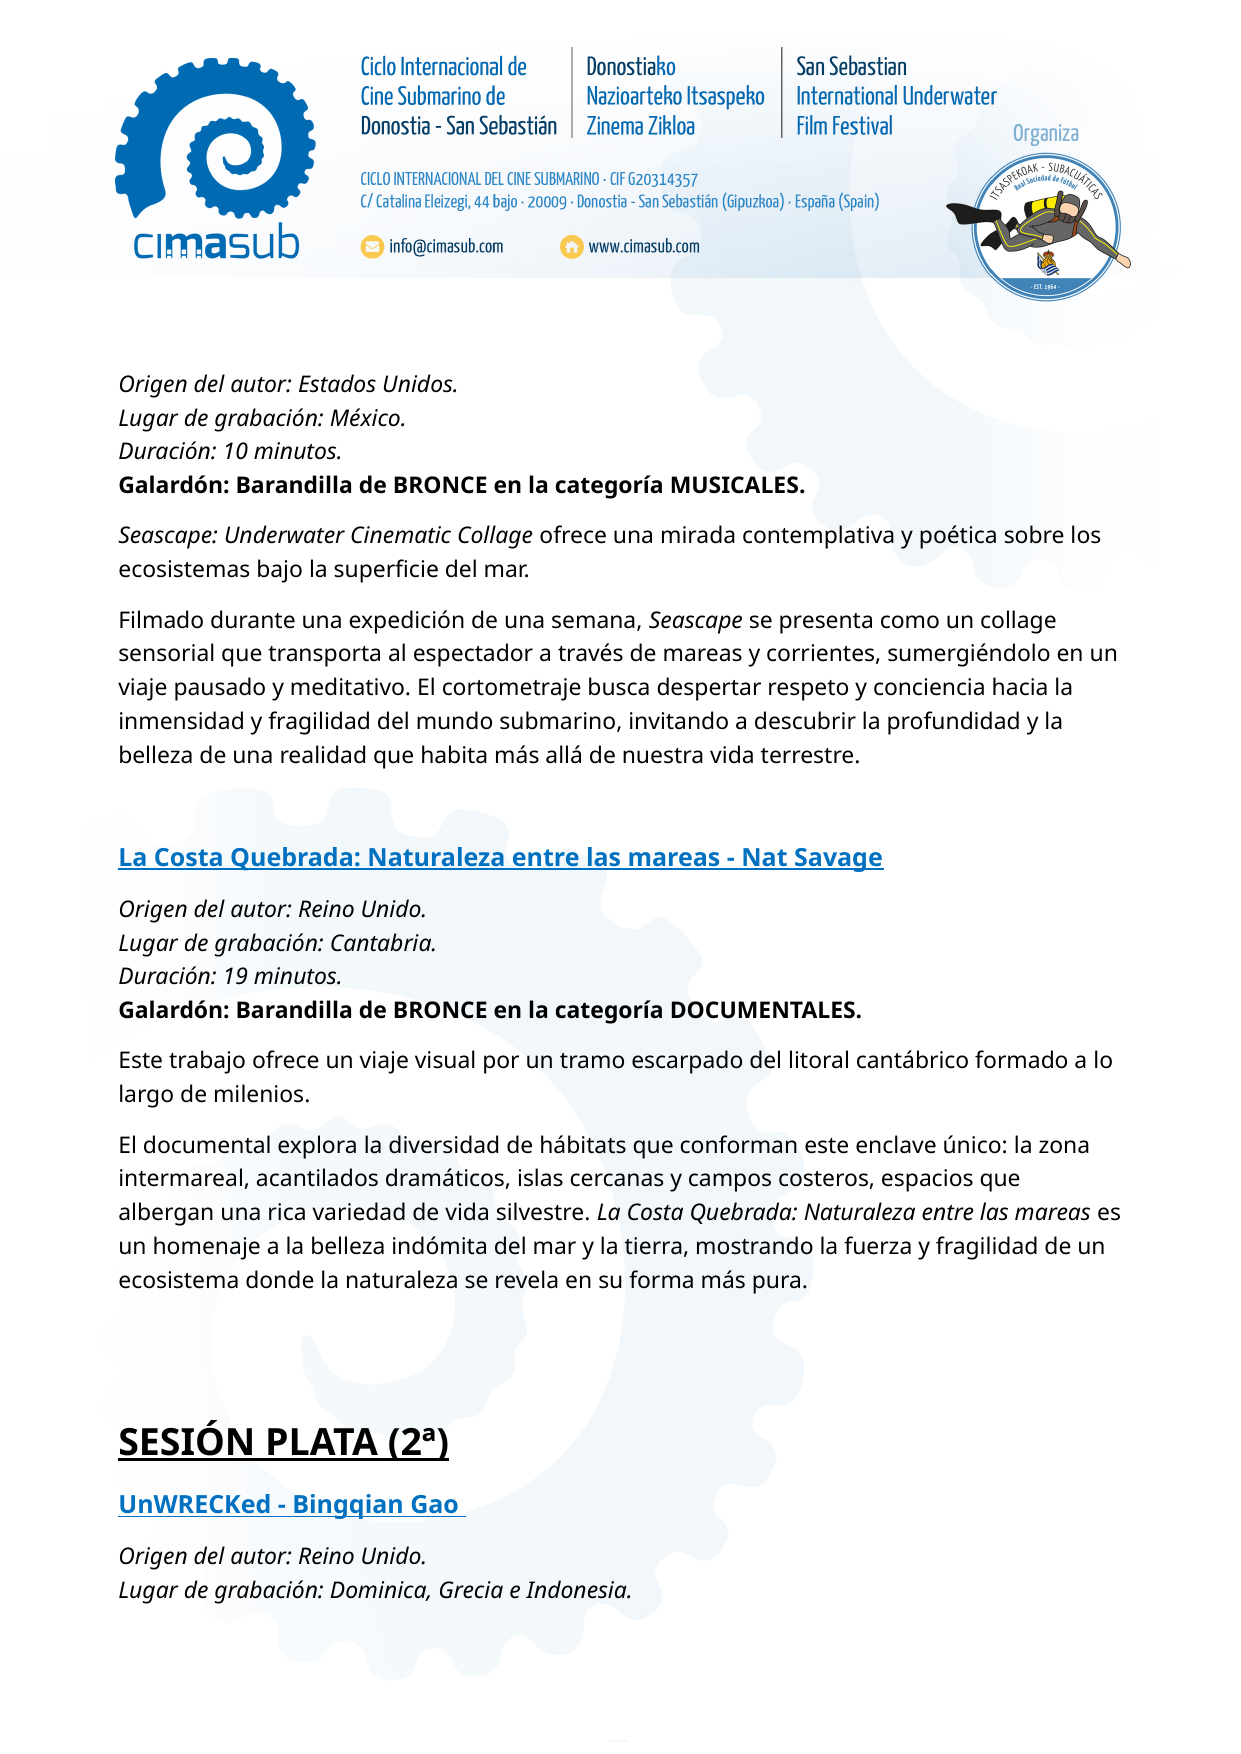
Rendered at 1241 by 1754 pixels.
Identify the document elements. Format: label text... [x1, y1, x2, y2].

text SESIÓN PLATA (2ª) [118, 1415, 1122, 1466]
text Este trabajo ofrece un viaje visual por un tramo escarpado del litoral cantábrico formado a lo largo de milenios. [118, 1044, 1122, 1109]
text UnWRECKed - Bingqian Gao [118, 1487, 1122, 1521]
text El documental explora la diversidad de hábitats que conforman este enclave único: la zona intermareal, acantilados dramáticos, islas cercanas y campos costeros, espacios que albergan una rica variedad de vida silvestre. La Costa Quebrada: Naturaleza entre las mareas es un homenaje a la belleza indómita del mar y la tierra, mostrando la fuerza y fragilidad de un ecosistema donde la naturaleza se revela en su forma más pura. [118, 1129, 1122, 1295]
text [118, 1540, 1122, 1605]
text Origen del autor: Estados Unidos. Lugar de grabación: México. Duración: 10 minutos. Galardón: Barandilla de BRONCE en la categoría MUSICALES. [118, 368, 1122, 500]
text Seascape: Underwater Cinematic Collage ofrece una mirada contemplativa y poética sobre los ecosistemas bajo la superficie del mar. [118, 519, 1122, 584]
picture [0, 0, 1240, 1754]
text Filmado durante una expedición de una semana, Seascape se presenta como un collage sensorial que transporta al espectador a través de mareas y corrientes, sumergiéndolo en un viaje pausado y meditativo. El cortometraje busca despertar respeto y conciencia hacia la inmensidad y fragilidad del mundo submarino, invitando a descubrir la profundidad y la belleza de una realidad que habita más allá de nuestra vida terrestre. [118, 603, 1122, 770]
text La Costa Quebrada: Naturaleza entre las mareas - Nat Savage [118, 839, 1122, 873]
text Origen del autor: Reino Unido. Lugar de grabación: Cantabria. Duración: 19 minutos. Galardón: Barandilla de BRONCE en la categoría DOCUMENTALES. [118, 893, 1122, 1025]
